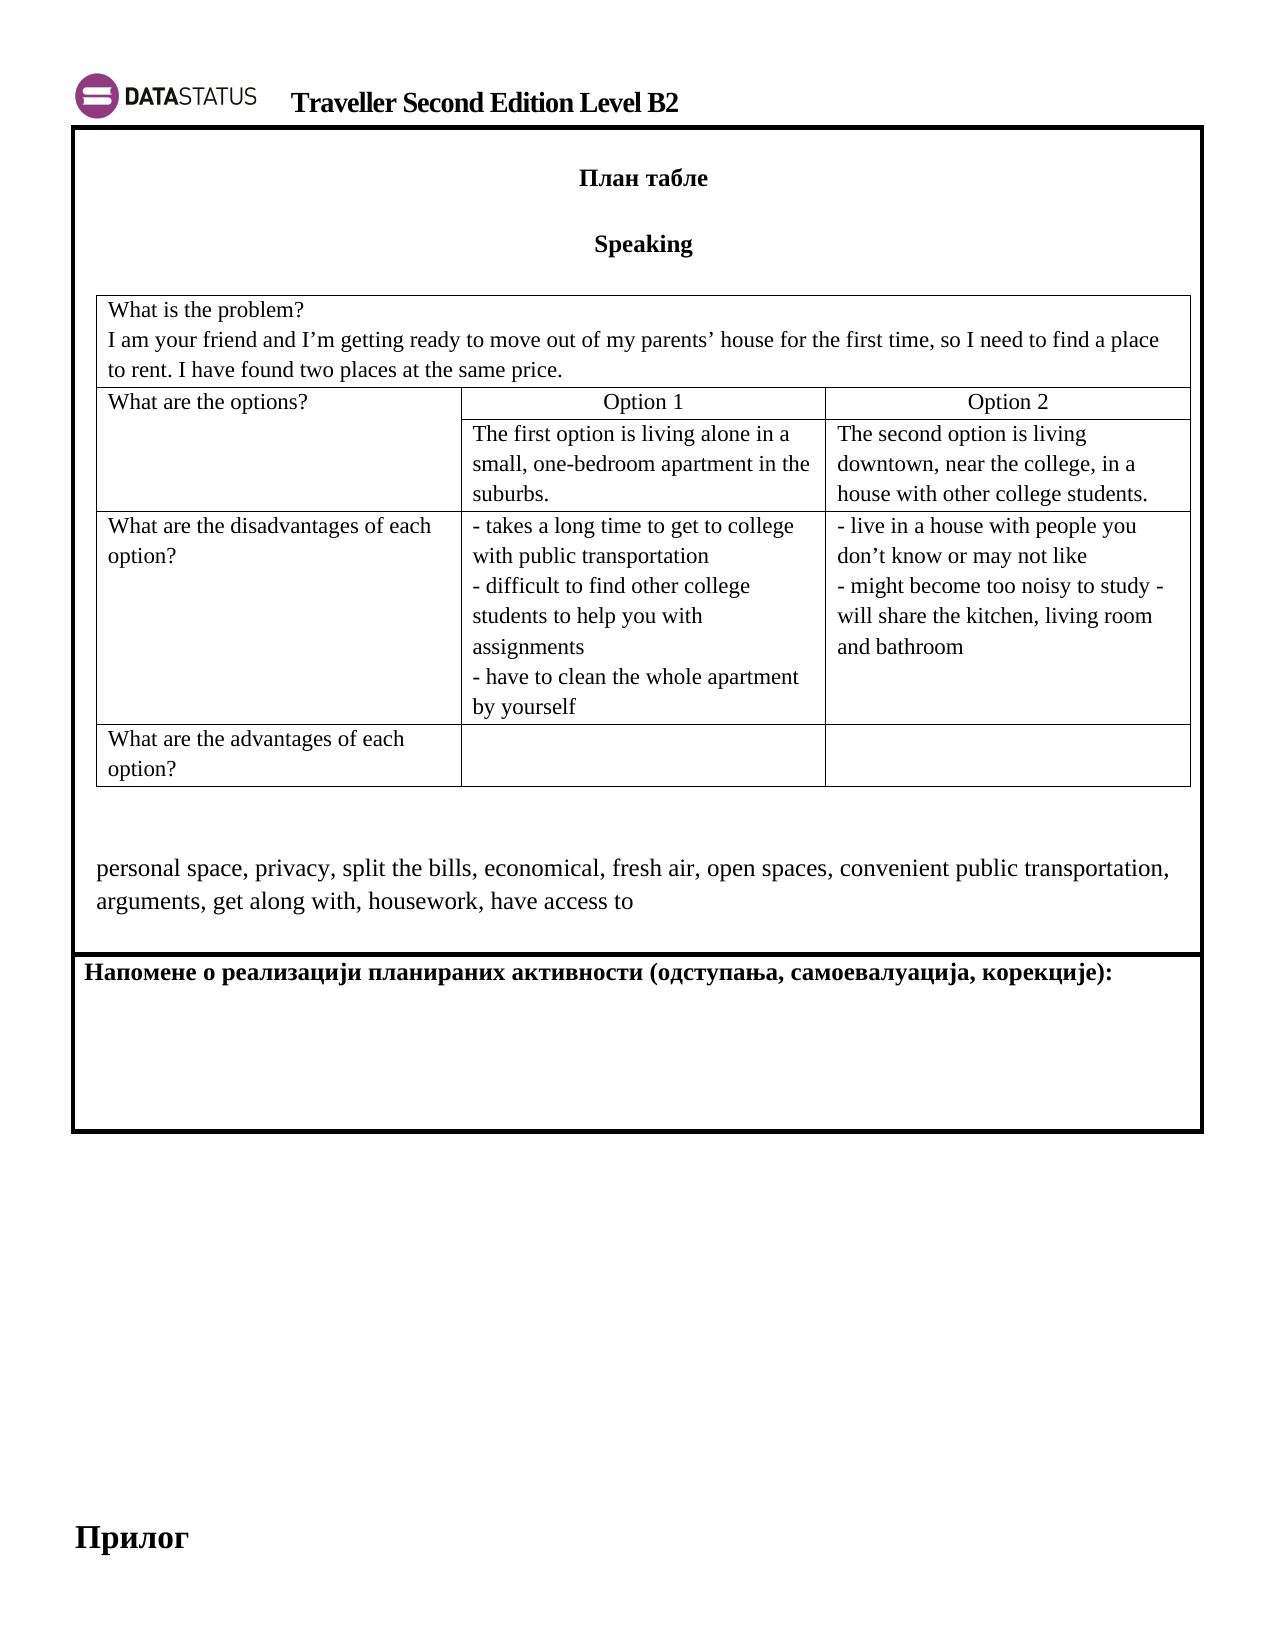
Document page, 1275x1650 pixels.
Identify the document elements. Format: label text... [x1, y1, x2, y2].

text Прилог [75, 1517, 1200, 1555]
picture [75, 73, 257, 119]
table_cell План табле Speaking personal space, privacy, split the bills, economical, fresh air, open spaces, convenient public transportation, arguments, get along with, housework, have access to [75, 130, 1200, 952]
table_cell Напомене о реализацији планираних активности (одступања, самоевалуација, корекције): [75, 957, 1200, 1129]
